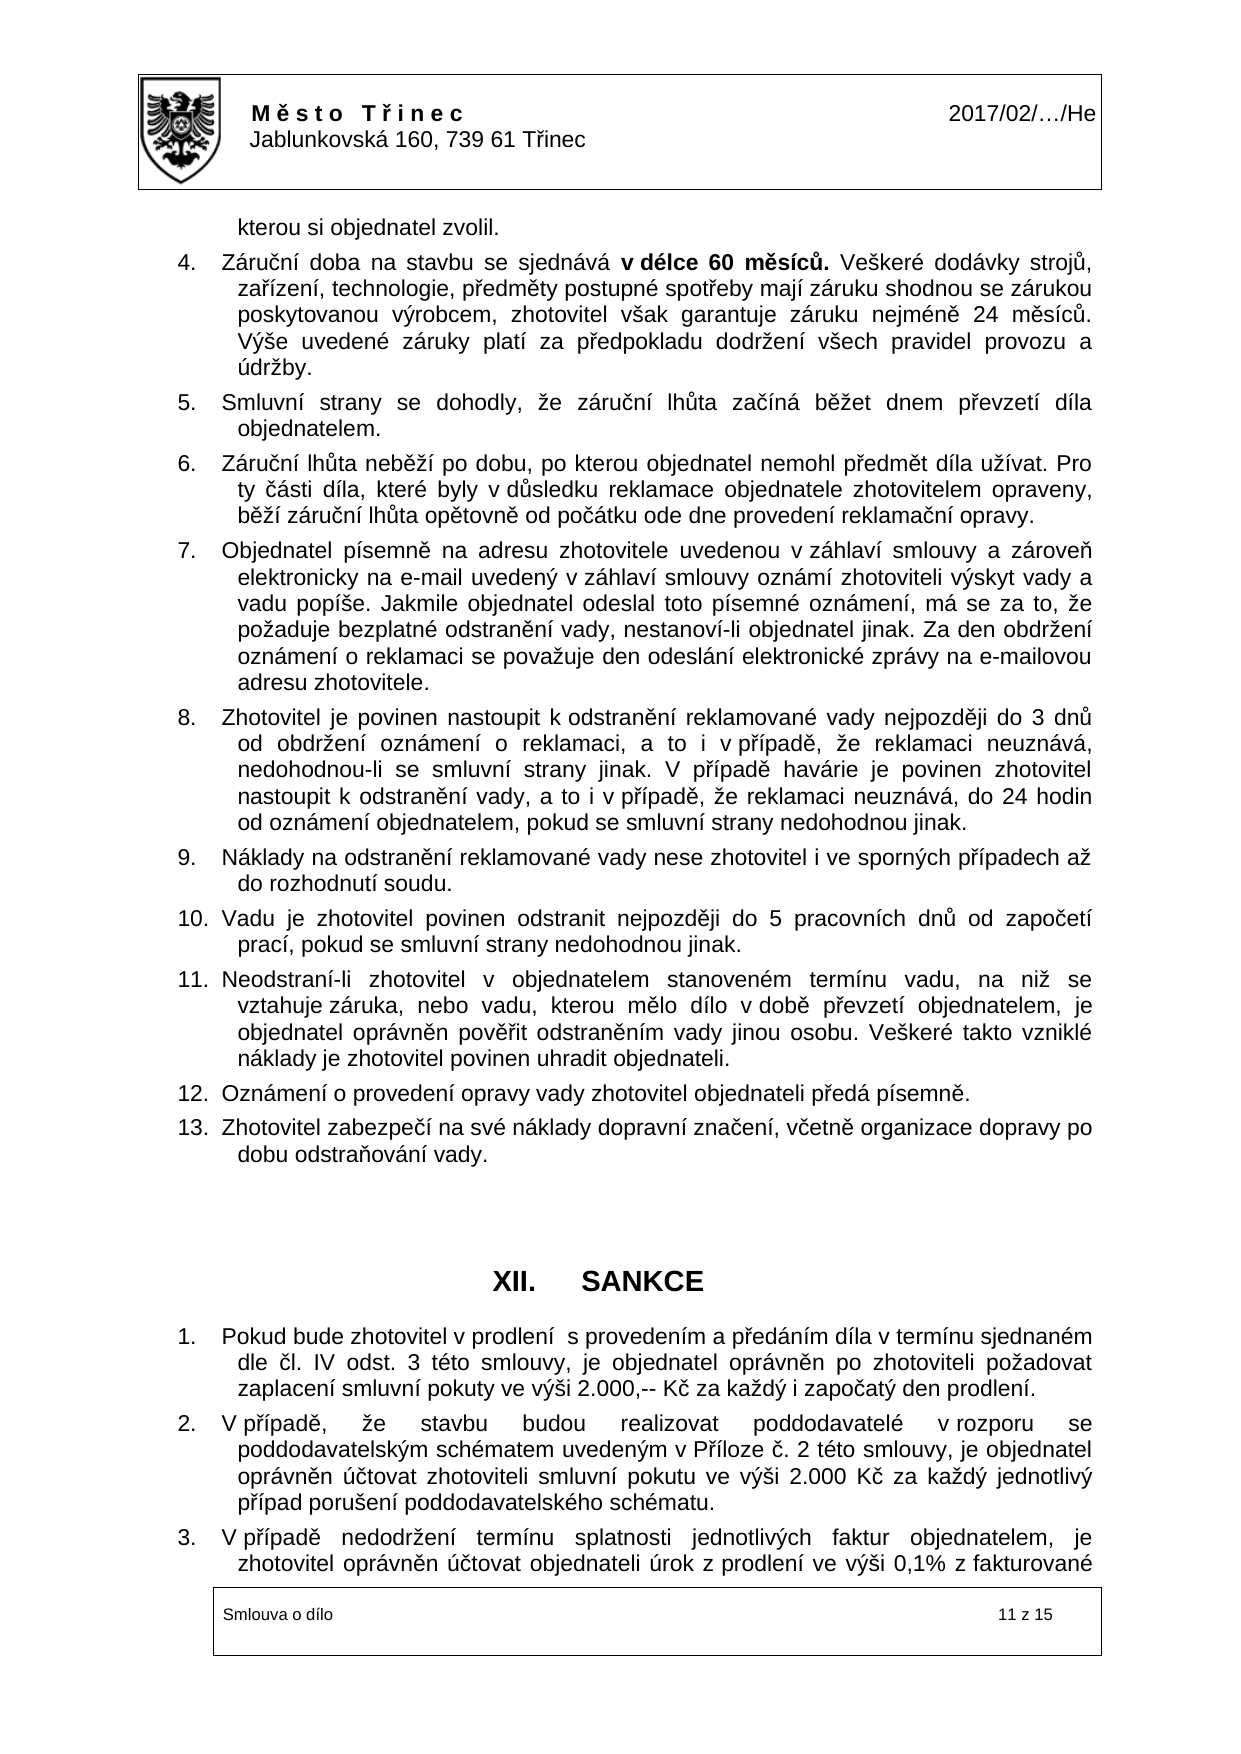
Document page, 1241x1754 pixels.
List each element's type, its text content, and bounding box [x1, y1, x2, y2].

subtitle 13. Zhotovitel zabezpečí na své náklady dopravní značení, včetně organizace dopravy po dobu odstraňování vady. [177, 1114, 1093, 1167]
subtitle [177, 214, 1093, 240]
subtitle 7. Objednatel písemně na adresu zhotovitele uvedenou v záhlaví smlouvy a zároveň elektronicky na e-mail uvedený v záhlaví smlouvy oznámí zhotoviteli výskyt vady a vadu popíše. Jakmile objednatel odeslal toto písemné oznámení, má se za to, že požaduje bezplatné odstranění vady, nestanoví-li objednatel jinak. Za den obdržení oznámení o reklamaci se považuje den odeslání elektronické zprávy na e-mailovou adresu zhotovitele. [177, 537, 1093, 695]
subtitle 10. Vadu je zhotovitel povinen odstranit nejpozději do 5 pracovních dnů od započetí prací, pokud se smluvní strany nedohodnou jinak. [177, 905, 1093, 957]
subtitle 8. Zhotovitel je povinen nastoupit k odstranění reklamované vady nejpozději do 3 dnů od obdržení oznámení o reklamaci, a to i v případě, že reklamaci neuznává, nedohodnou-li se smluvní strany jinak. V případě havárie je povinen zhotovitel nastoupit k odstranění vady, a to i v případě, že reklamaci neuznává, do 24 hodin od oznámení objednatelem, pokud se smluvní strany nedohodnou jinak. [177, 704, 1093, 835]
subtitle 12. Oznámení o provedení opravy vady zhotovitel objednateli předá písemně. [177, 1079, 1093, 1106]
subtitle 6. Záruční lhůta neběží po dobu, po kterou objednatel nemohl předmět díla užívat. Pro ty části díla, které byly v důsledku reklamace objednatele zhotovitelem opraveny, běží záruční lhůta opětovně od počátku ode dne provedení reklamační opravy. [177, 450, 1093, 529]
subtitle SANKCE [148, 1264, 1093, 1298]
subtitle 4. Záruční doba na stavbu se sjednává v délce 60 měsíců. Veškeré dodávky strojů, zařízení, technologie, předměty postupné spotřeby mají záruku shodnou se zárukou poskytovanou výrobcem, zhotovitel však garantuje záruku nejméně 24 měsíců. Výše uvedené záruky platí za předpokladu dodržení všech pravidel provozu a údržby. [177, 249, 1093, 380]
subtitle 5. Smluvní strany se dohodly, že záruční lhůta začíná běžet dnem převzetí díla objednatelem. [177, 389, 1093, 441]
subtitle 1. Pokud bude zhotovitel v prodlení s provedením a předáním díla v termínu sjednaném dle čl. IV odst. 3 této smlouvy, je objednatel oprávněn po zhotoviteli požadovat zaplacení smluvní pokuty ve výši 2.000,-- Kč za každý i započatý den prodlení. [177, 1323, 1093, 1402]
subtitle 2. V případě, že stavbu budou realizovat poddodavatelé v rozporu se poddodavatelským schématem uvedeným v Příloze č. 2 této smlouvy, je objednatel oprávněn účtovat zhotoviteli smluvní pokutu ve výši 2.000 Kč za každý jednotlivý případ porušení poddodavatelského schématu. [177, 1410, 1093, 1516]
subtitle 9. Náklady na odstranění reklamované vady nese zhotovitel i ve sporných případech až do rozhodnutí soudu. [177, 844, 1093, 896]
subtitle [177, 1524, 1093, 1577]
subtitle 11. Neodstraní-li zhotovitel v objednatelem stanoveném termínu vadu, na niž se vztahuje záruka, nebo vadu, kterou mělo dílo v době převzetí objednatelem, je objednatel oprávněn pověřit odstraněním vady jinou osobu. Veškeré takto vzniklé náklady je zhotovitel povinen uhradit objednateli. [177, 966, 1093, 1071]
